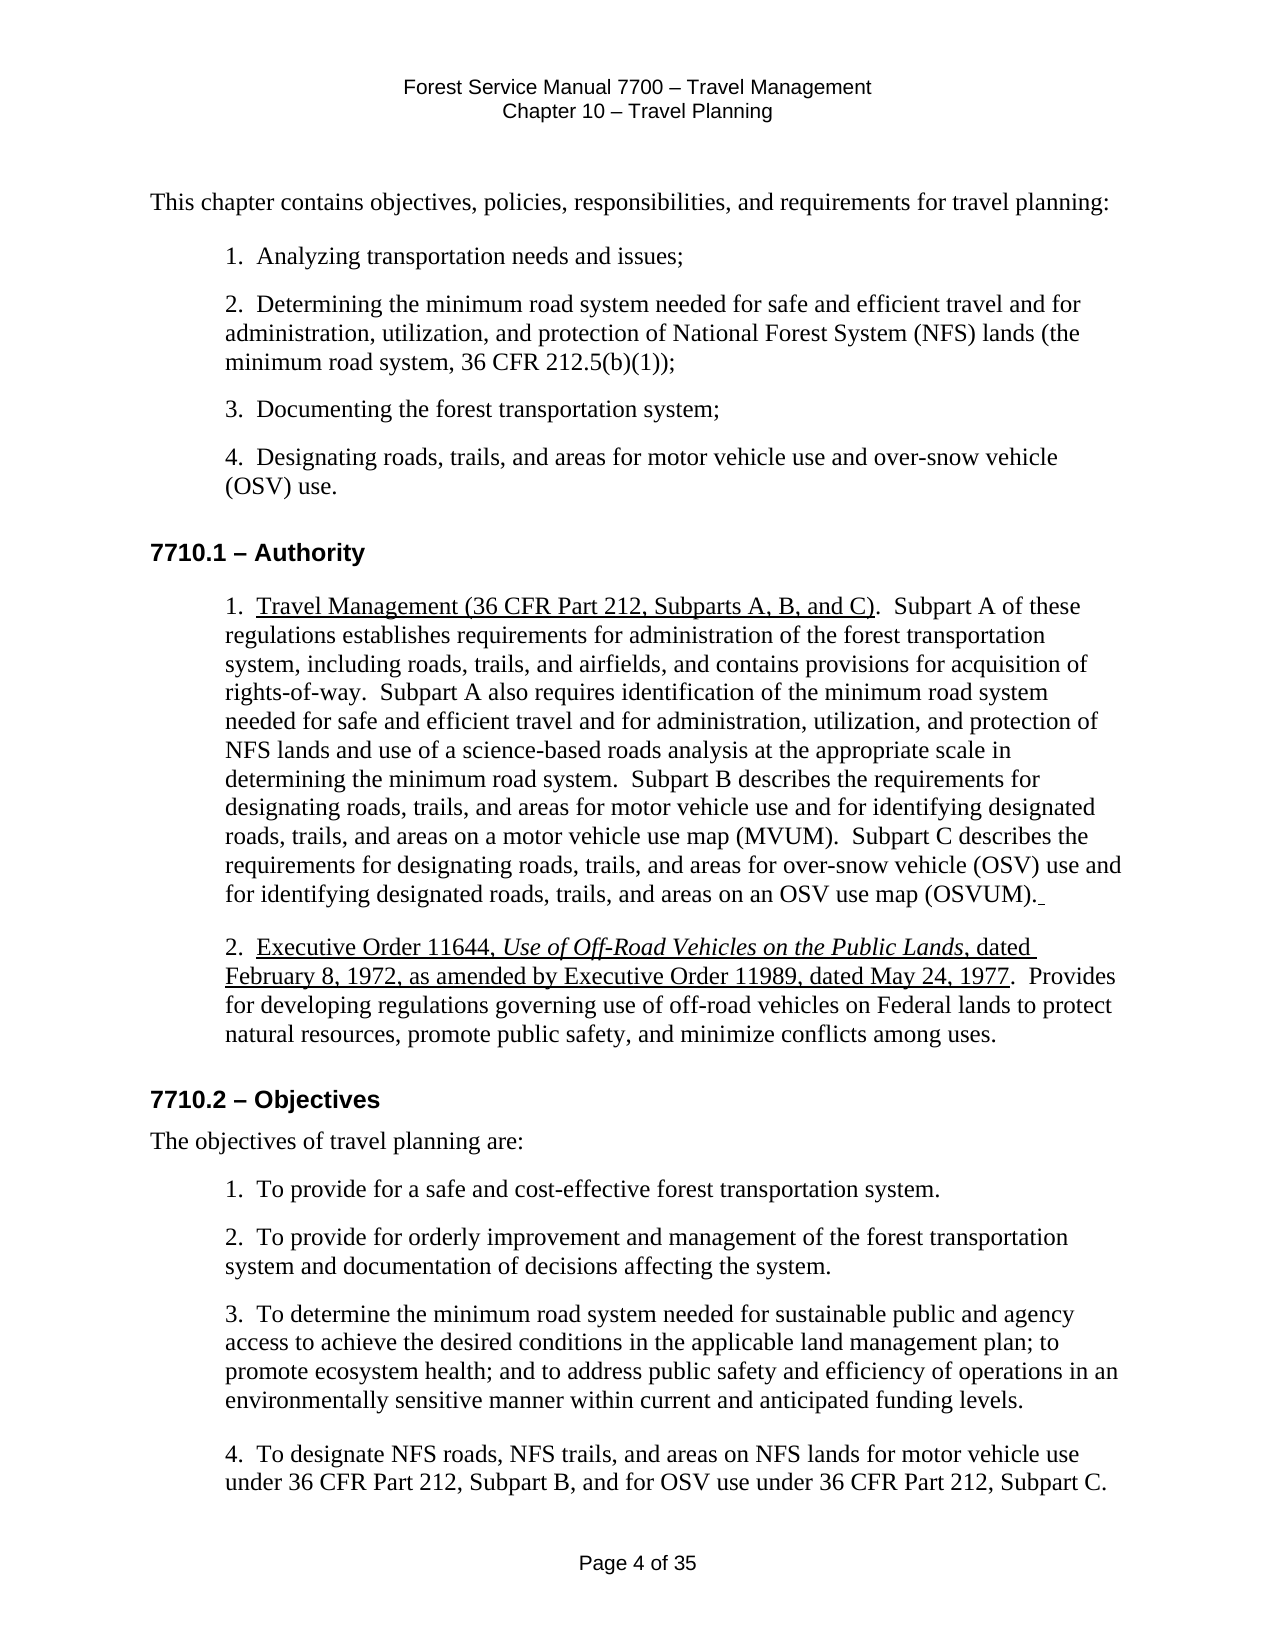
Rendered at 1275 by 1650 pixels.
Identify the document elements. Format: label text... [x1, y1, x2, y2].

text 2. To provide for orderly improvement and management of the forest transportation system and documentation of decisions affecting the system. [225, 1222, 1125, 1279]
list 1. Analyzing transportation needs and issues; [225, 241, 1125, 270]
text 3. Documenting the forest transportation system; [225, 394, 1125, 423]
subtitle 7710.2 – Objectives [150, 1085, 1125, 1114]
subtitle 7710.1 – Authority [150, 537, 1125, 566]
list 1. Travel Management (36 CFR Part 212, Subparts A, B, and C). Subpart A of these regulations establishes requirements for administration of the forest transportation system, including roads, trails, and airfields, and contains provisions for acquisition of rights-of-way. Subpart A also requires identification of the minimum road system needed for safe and efficient travel and for administration, utilization, and protection of NFS lands and use of a science-based roads analysis at the appropriate scale in determining the minimum road system. Subpart B describes the requirements for designating roads, trails, and areas for motor vehicle use and for identifying designated roads, trails, and areas on a motor vehicle use map (MVUM). Subpart C describes the requirements for designating roads, trails, and areas for over-snow vehicle (OSV) use and for identifying designated roads, trails, and areas on an OSV use map (OSVUM). [225, 591, 1125, 907]
list 4. To designate NFS roads, NFS trails, and areas on NFS lands for motor vehicle use under 36 CFR Part 212, Subpart B, and for OSV use under 36 CFR Part 212, Subpart C. [225, 1439, 1125, 1496]
list 2. Executive Order 11644, Use of Off-Road Vehicles on the Public Lands, dated February 8, 1972, as amended by Executive Order 11989, dated May 24, 1977. Provides for developing regulations governing use of off-road vehicles on Federal lands to protect natural resources, promote public safety, and minimize conflicts among uses. [225, 932, 1125, 1047]
text 4. Designating roads, trails, and areas for motor vehicle use and over-snow vehicle (OSV) use. [225, 442, 1125, 500]
text The objectives of travel planning are: [150, 1126, 1125, 1155]
text This chapter contains objectives, policies, responsibilities, and requirements for travel planning: [150, 187, 1125, 216]
text 2. Determining the minimum road system needed for safe and efficient travel and for administration, utilization, and protection of National Forest System (NFS) lands (the minimum road system, 36 CFR 212.5(b)(1)); [225, 289, 1125, 375]
text 1. To provide for a safe and cost-effective forest transportation system. [225, 1174, 1125, 1203]
text 3. To determine the minimum road system needed for sustainable public and agency access to achieve the desired conditions in the applicable land management plan; to promote ecosystem health; and to address public safety and efficiency of operations in an environmentally sensitive manner within current and anticipated funding levels. [225, 1299, 1125, 1414]
